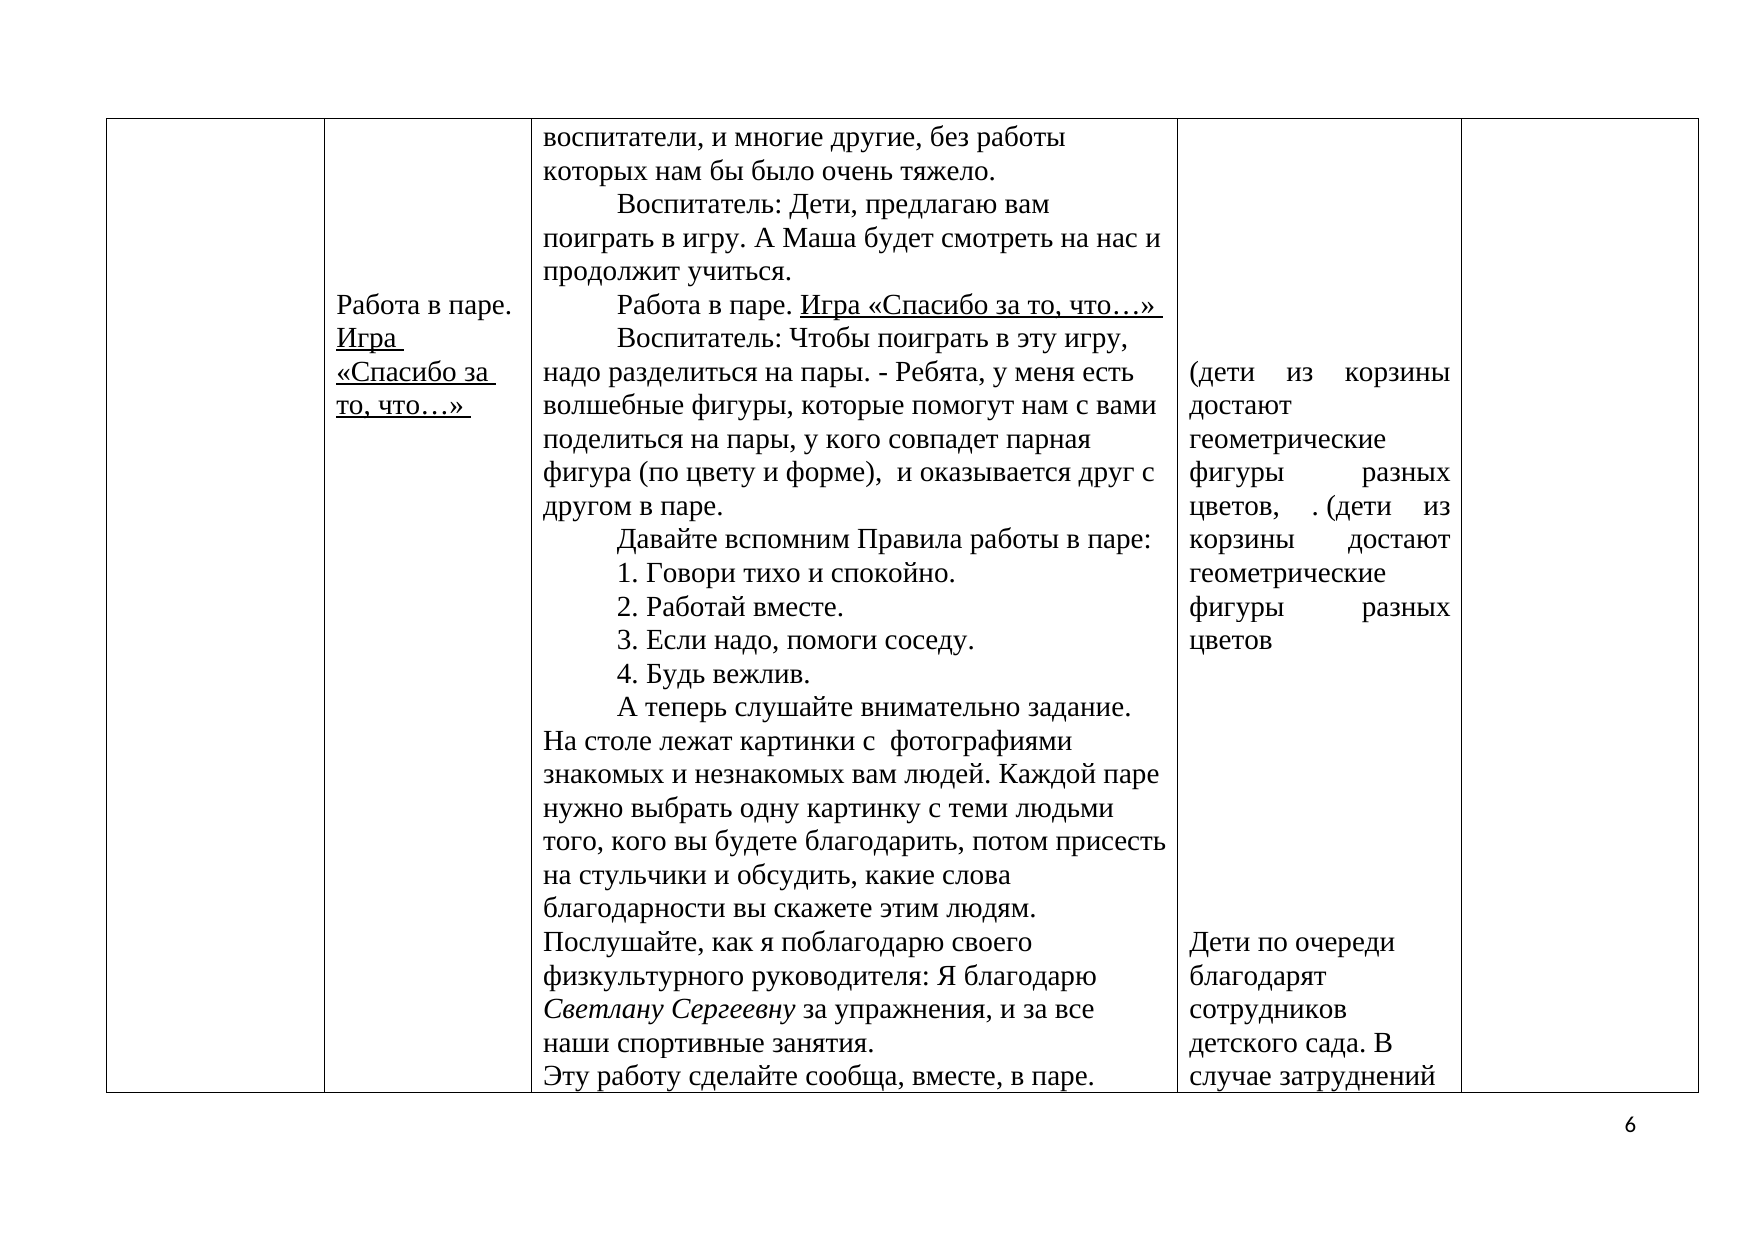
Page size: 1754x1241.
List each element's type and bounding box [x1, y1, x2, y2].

table_cell [1178, 119, 1461, 1092]
table_cell [1462, 119, 1698, 1092]
table_cell [325, 119, 531, 1092]
table_cell [107, 119, 324, 1092]
table_cell [532, 119, 1177, 1092]
